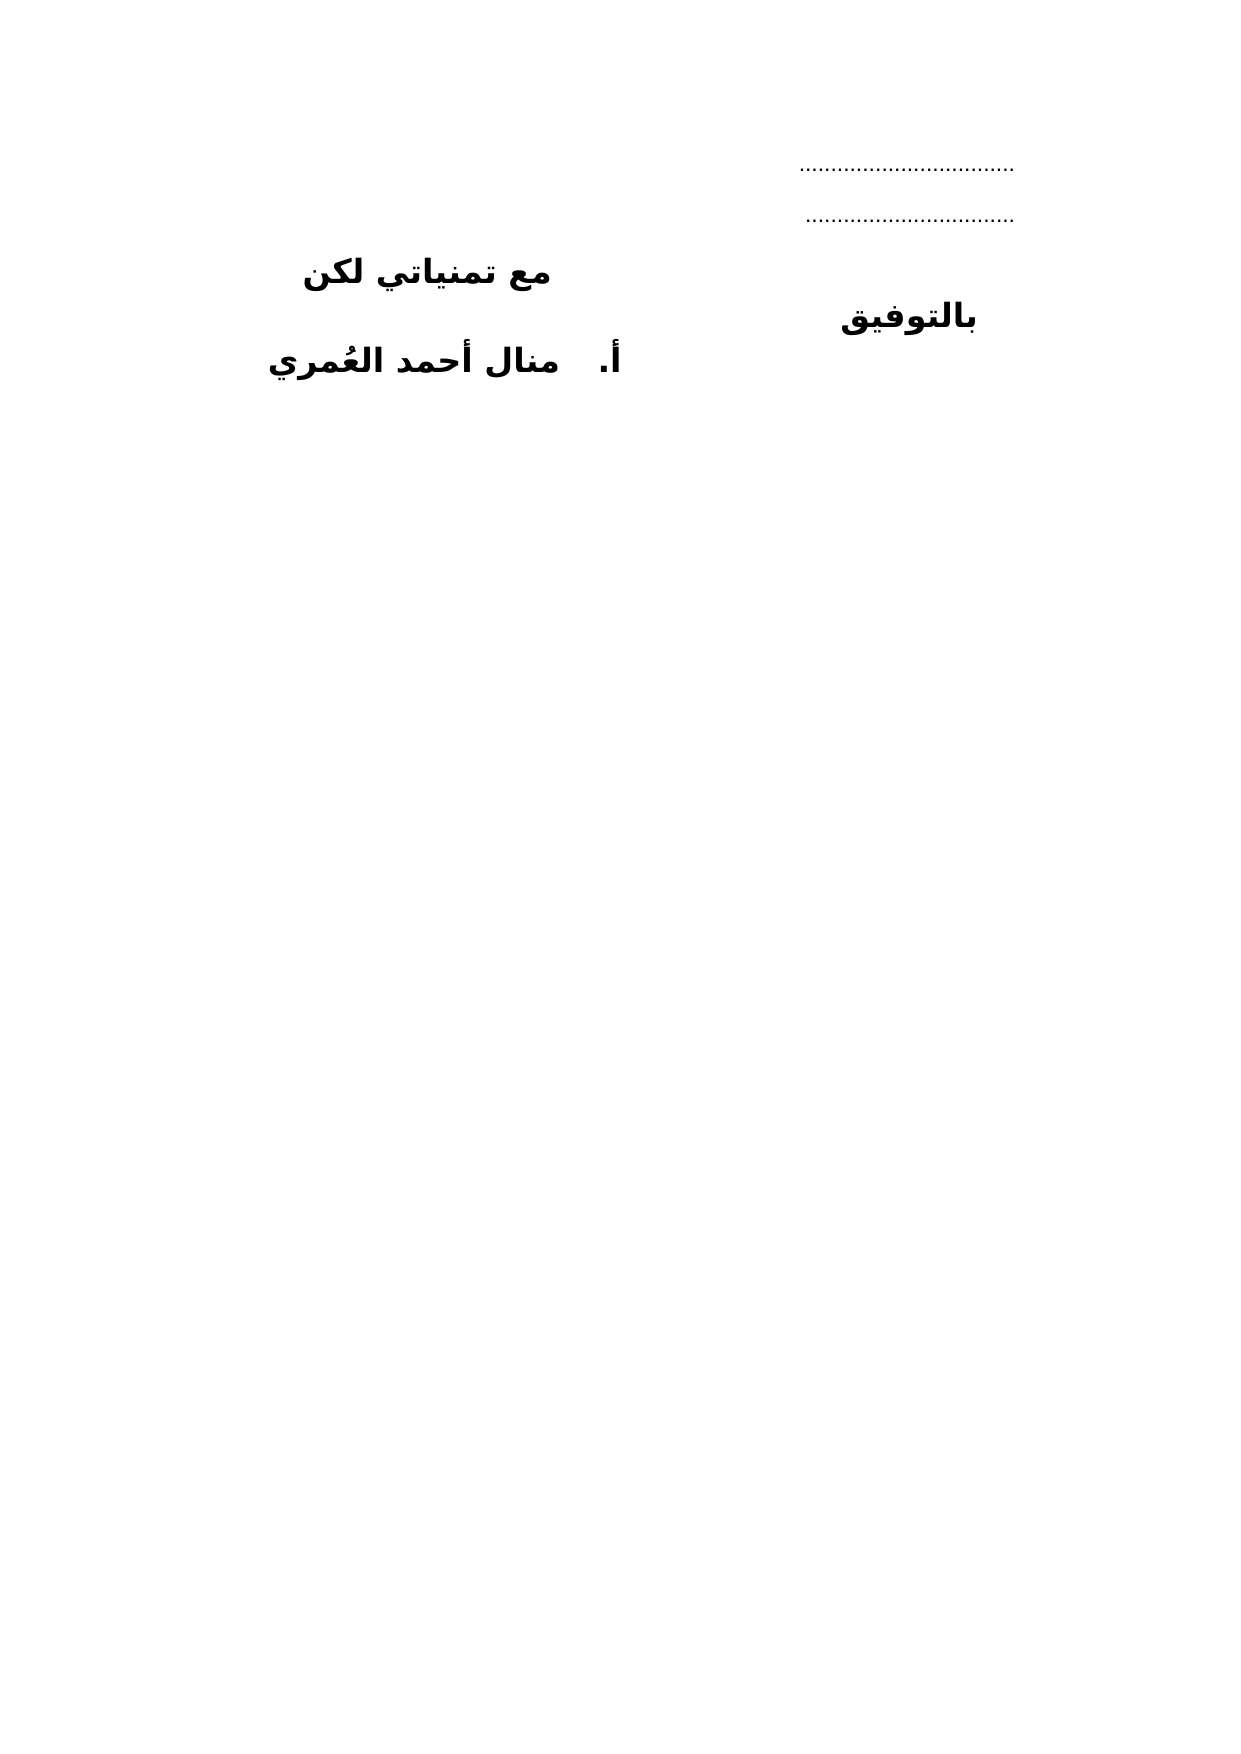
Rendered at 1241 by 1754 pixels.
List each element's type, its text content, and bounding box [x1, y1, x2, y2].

list مع تمنياتي لكن بالتوفيق [187, 252, 978, 336]
text .................................. [187, 150, 1015, 176]
list منال أحمد العُمري [187, 341, 678, 380]
text ................................. [187, 201, 1015, 227]
